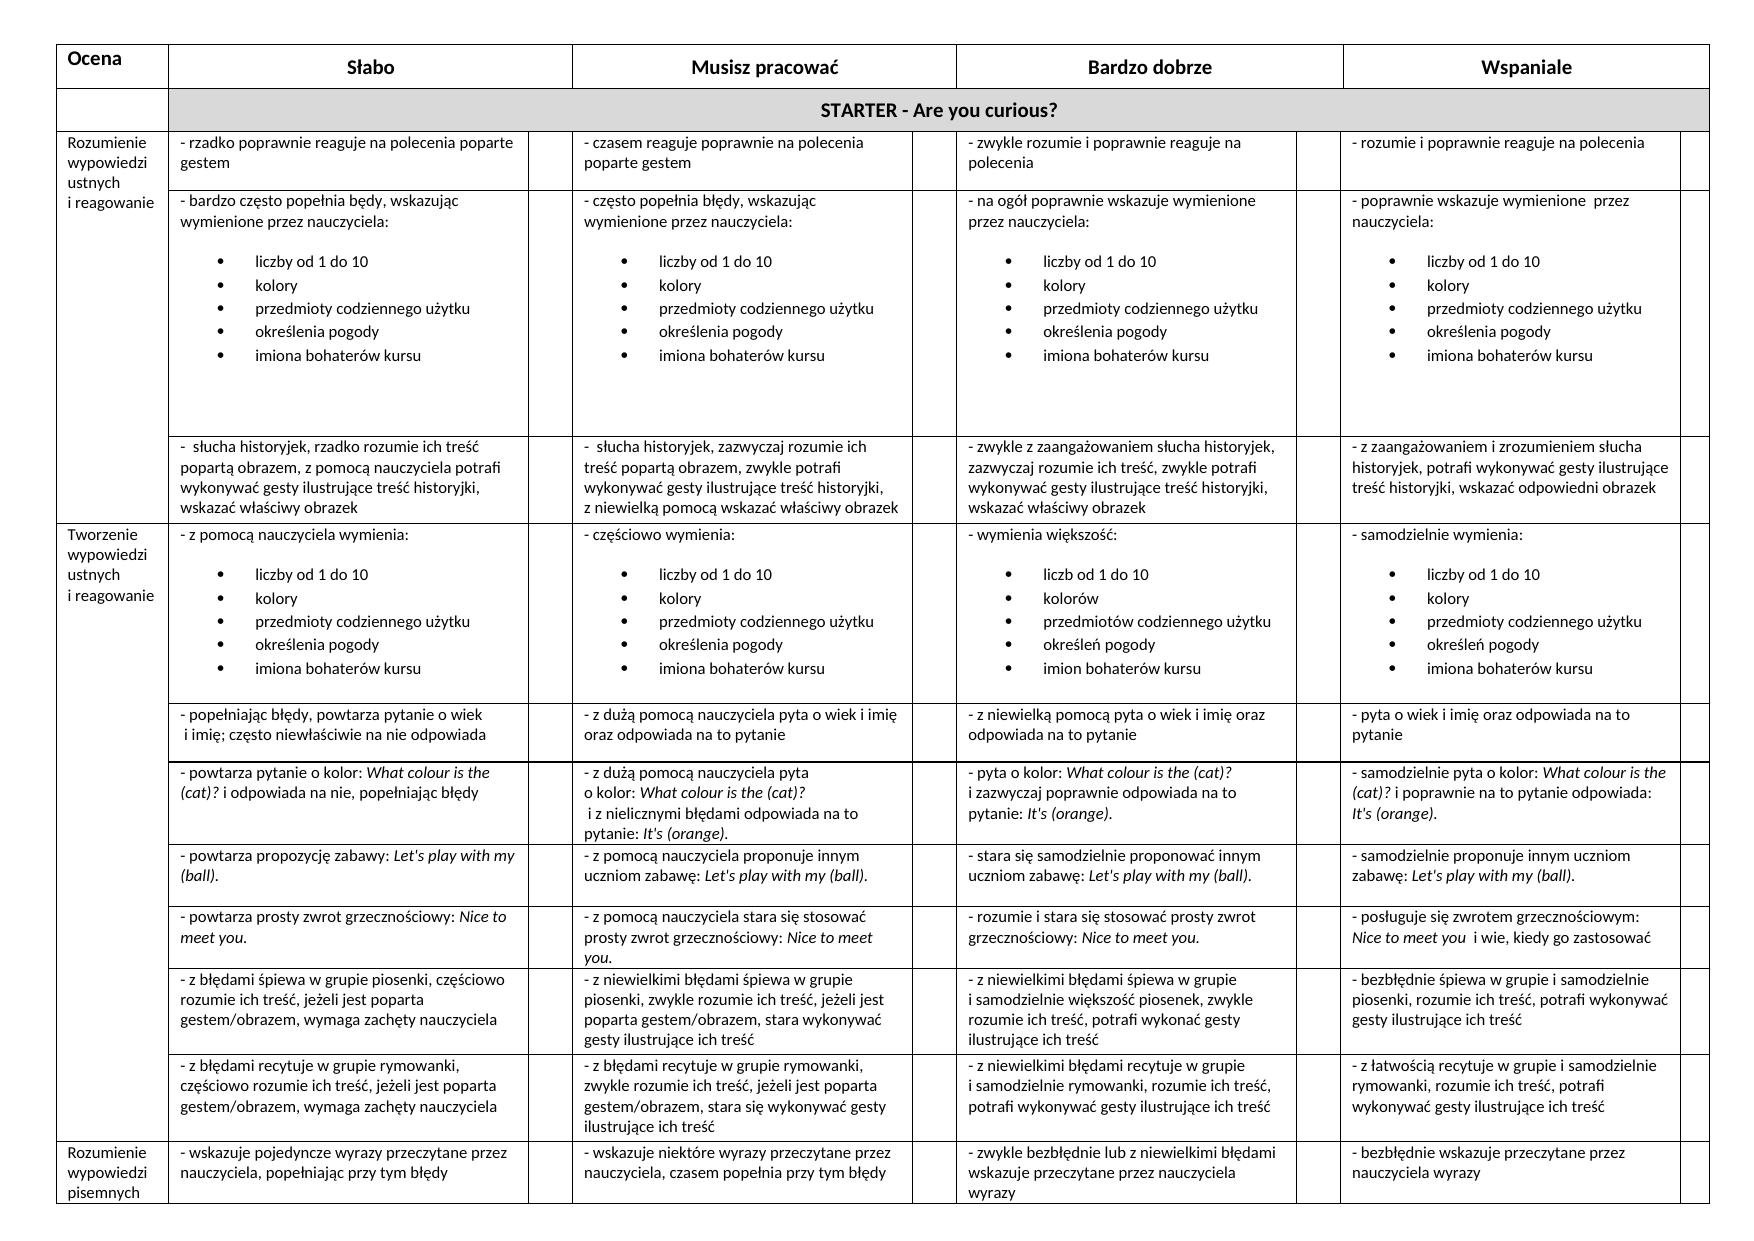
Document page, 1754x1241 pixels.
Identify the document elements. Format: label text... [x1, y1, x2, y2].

table_cell [913, 132, 956, 189]
table_cell [1681, 1142, 1709, 1203]
table_cell [1681, 437, 1709, 523]
table_cell - z pomocą nauczyciela wymienia: liczby od 1 do 10 kolory przedmioty codziennego użytku określenia pogody imiona bohaterów kursu [169, 524, 528, 703]
table_cell [529, 704, 572, 761]
table_cell - rozumie i poprawnie reaguje na polecenia [1341, 132, 1680, 189]
table_cell [913, 191, 956, 436]
table_cell [529, 845, 572, 906]
table_cell - z zaangażowaniem i zrozumieniem słucha historyjek, potrafi wykonywać gesty ilustrujące treść historyjki, wskazać odpowiedni obrazek [1341, 437, 1680, 523]
table_cell - rzadko poprawnie reaguje na polecenia poparte gestem [169, 132, 528, 189]
table_cell [1297, 845, 1340, 906]
table_cell [57, 89, 168, 131]
table_cell [1681, 969, 1709, 1054]
table_cell [529, 191, 572, 436]
table_cell - pyta o wiek i imię oraz odpowiada na to pytanie [1341, 704, 1680, 761]
table_cell [1297, 132, 1340, 189]
table_cell - z niewielkimi błędami recytuje w grupie i samodzielnie rymowanki, rozumie ich treść, potrafi wykonywać gesty ilustrujące ich treść [957, 1055, 1296, 1141]
table_cell [1681, 191, 1709, 436]
table_cell - powtarza propozycję zabawy: Let's play with my (ball). [169, 845, 528, 906]
table_cell - z błędami recytuje w grupie rymowanki, częściowo rozumie ich treść, jeżeli jest poparta gestem/obrazem, wymaga zachęty nauczyciela [169, 1055, 528, 1141]
table_cell - zwykle bezbłędnie lub z niewielkimi błędami wskazuje przeczytane przez nauczyciela wyrazy [957, 1142, 1296, 1203]
table_cell [529, 437, 572, 523]
table_cell [1681, 704, 1709, 761]
table_cell - słucha historyjek, rzadko rozumie ich treść popartą obrazem, z pomocą nauczyciela potrafi wykonywać gesty ilustrujące treść historyjki, wskazać właściwy obrazek [169, 437, 528, 523]
table_cell - z dużą pomocą nauczyciela pyta o wiek i imię oraz odpowiada na to pytanie [573, 704, 912, 761]
table_cell - często popełnia błędy, wskazując wymienione przez nauczyciela: liczby od 1 do 10 kolory przedmioty codziennego użytku określenia pogody imiona bohaterów kursu [573, 191, 912, 436]
table_cell [529, 1142, 572, 1203]
table_cell [913, 969, 956, 1054]
table_cell [529, 132, 572, 189]
table_cell - powtarza prosty zwrot grzecznościowy: Nice to meet you. [169, 907, 528, 968]
table_cell - posługuje się zwrotem grzecznościowym: Nice to meet you i wie, kiedy go zastosować [1341, 907, 1680, 968]
table_cell - bezbłędnie śpiewa w grupie i samodzielnie piosenki, rozumie ich treść, potrafi wykonywać gesty ilustrujące ich treść [1341, 969, 1680, 1054]
table_cell [1297, 907, 1340, 968]
table_cell - wymienia większość: liczb od 1 do 10 kolorów przedmiotów codziennego użytku określeń pogody imion bohaterów kursu [957, 524, 1296, 703]
table_cell - na ogół poprawnie wskazuje wymienione przez nauczyciela: liczby od 1 do 10 kolory przedmioty codziennego użytku określenia pogody imiona bohaterów kursu [957, 191, 1296, 436]
table_header Musisz pracować [573, 45, 956, 88]
table_cell - rozumie i stara się stosować prosty zwrot grzecznościowy: Nice to meet you. [957, 907, 1296, 968]
table_cell [913, 907, 956, 968]
table_cell [1297, 1142, 1340, 1203]
table_cell [913, 763, 956, 844]
table_cell [1297, 969, 1340, 1054]
table_cell [529, 1055, 572, 1141]
table_cell - stara się samodzielnie proponować innym uczniom zabawę: Let's play with my (ball). [957, 845, 1296, 906]
table_header Bardzo dobrze [957, 45, 1343, 88]
table_cell - z pomocą nauczyciela stara się stosować prosty zwrot grzecznościowy: Nice to meet you. [573, 907, 912, 968]
table_cell - wskazuje pojedyncze wyrazy przeczytane przez nauczyciela, popełniając przy tym błędy [169, 1142, 528, 1203]
table_cell - czasem reaguje poprawnie na polecenia poparte gestem [573, 132, 912, 189]
table_cell - częściowo wymienia: liczby od 1 do 10 kolory przedmioty codziennego użytku określenia pogody imiona bohaterów kursu [573, 524, 912, 703]
table_cell - z niewielkimi błędami śpiewa w grupie i samodzielnie większość piosenek, zwykle rozumie ich treść, potrafi wykonać gesty ilustrujące ich treść [957, 969, 1296, 1054]
table_cell - z dużą pomocą nauczyciela pyta o kolor: What colour is the (cat)? i z nielicznymi błędami odpowiada na to pytanie: It's (orange). [573, 763, 912, 844]
table_cell [1681, 1055, 1709, 1141]
table_cell [1297, 1055, 1340, 1141]
table_cell - popełniając błędy, powtarza pytanie o wiek i imię; często niewłaściwie na nie odpowiada [169, 704, 528, 761]
table_cell [1681, 132, 1709, 189]
table_cell - samodzielnie proponuje innym uczniom zabawę: Let's play with my (ball). [1341, 845, 1680, 906]
table_cell - samodzielnie wymienia: liczby od 1 do 10 kolory przedmioty codziennego użytku określeń pogody imiona bohaterów kursu [1341, 524, 1680, 703]
table_cell [913, 437, 956, 523]
table_cell [1681, 845, 1709, 906]
table_cell [1297, 704, 1340, 761]
table_cell [1681, 763, 1709, 844]
table_cell [913, 704, 956, 761]
table_cell [1297, 763, 1340, 844]
table_cell - z niewielką pomocą pyta o wiek i imię oraz odpowiada na to pytanie [957, 704, 1296, 761]
table_cell [1681, 907, 1709, 968]
table_cell STARTER - Are you curious? [169, 89, 1709, 131]
table_cell [913, 1142, 956, 1203]
table_cell - bardzo często popełnia będy, wskazując wymienione przez nauczyciela: liczby od 1 do 10 kolory przedmioty codziennego użytku określenia pogody imiona bohaterów kursu [169, 191, 528, 436]
table_cell - powtarza pytanie o kolor: What colour is the (cat)? i odpowiada na nie, popełniając błędy [169, 763, 528, 844]
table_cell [57, 1142, 168, 1203]
table_cell - pyta o kolor: What colour is the (cat)? i zazwyczaj poprawnie odpowiada na to pytanie: It's (orange). [957, 763, 1296, 844]
table_cell Rozumienie wypowiedzi ustnych i reagowanie [57, 132, 168, 523]
table_cell [1297, 191, 1340, 436]
table_cell - z błędami śpiewa w grupie piosenki, częściowo rozumie ich treść, jeżeli jest poparta gestem/obrazem, wymaga zachęty nauczyciela [169, 969, 528, 1054]
table_cell - z pomocą nauczyciela proponuje innym uczniom zabawę: Let's play with my (ball). [573, 845, 912, 906]
table_cell Tworzenie wypowiedzi ustnych i reagowanie [57, 524, 168, 1141]
table_cell [913, 524, 956, 703]
table_cell [913, 1055, 956, 1141]
table_cell [529, 969, 572, 1054]
table_cell - samodzielnie pyta o kolor: What colour is the (cat)? i poprawnie na to pytanie odpowiada: It's (orange). [1341, 763, 1680, 844]
table_header Wspaniale [1344, 45, 1709, 88]
table_header Słabo [169, 45, 572, 88]
table_header Ocena [57, 45, 168, 88]
table_cell [1297, 524, 1340, 703]
table_cell [529, 907, 572, 968]
table_cell - wskazuje niektóre wyrazy przeczytane przez nauczyciela, czasem popełnia przy tym błędy [573, 1142, 912, 1203]
table_cell - zwykle rozumie i poprawnie reaguje na polecenia [957, 132, 1296, 189]
table_cell [1297, 437, 1340, 523]
table_cell - z niewielkimi błędami śpiewa w grupie piosenki, zwykle rozumie ich treść, jeżeli jest poparta gestem/obrazem, stara wykonywać gesty ilustrujące ich treść [573, 969, 912, 1054]
table_cell - zwykle z zaangażowaniem słucha historyjek, zazwyczaj rozumie ich treść, zwykle potrafi wykonywać gesty ilustrujące treść historyjki, wskazać właściwy obrazek [957, 437, 1296, 523]
table_cell - poprawnie wskazuje wymienione przez nauczyciela: liczby od 1 do 10 kolory przedmioty codziennego użytku określenia pogody imiona bohaterów kursu [1341, 191, 1680, 436]
table_cell [529, 763, 572, 844]
table_cell - słucha historyjek, zazwyczaj rozumie ich treść popartą obrazem, zwykle potrafi wykonywać gesty ilustrujące treść historyjki, z niewielką pomocą wskazać właściwy obrazek [573, 437, 912, 523]
table_cell - bezbłędnie wskazuje przeczytane przez nauczyciela wyrazy [1341, 1142, 1680, 1203]
table_cell [529, 524, 572, 703]
table_cell [1681, 524, 1709, 703]
table_cell - z łatwością recytuje w grupie i samodzielnie rymowanki, rozumie ich treść, potrafi wykonywać gesty ilustrujące ich treść [1341, 1055, 1680, 1141]
table_cell - z błędami recytuje w grupie rymowanki, zwykle rozumie ich treść, jeżeli jest poparta gestem/obrazem, stara się wykonywać gesty ilustrujące ich treść [573, 1055, 912, 1141]
table_cell [913, 845, 956, 906]
